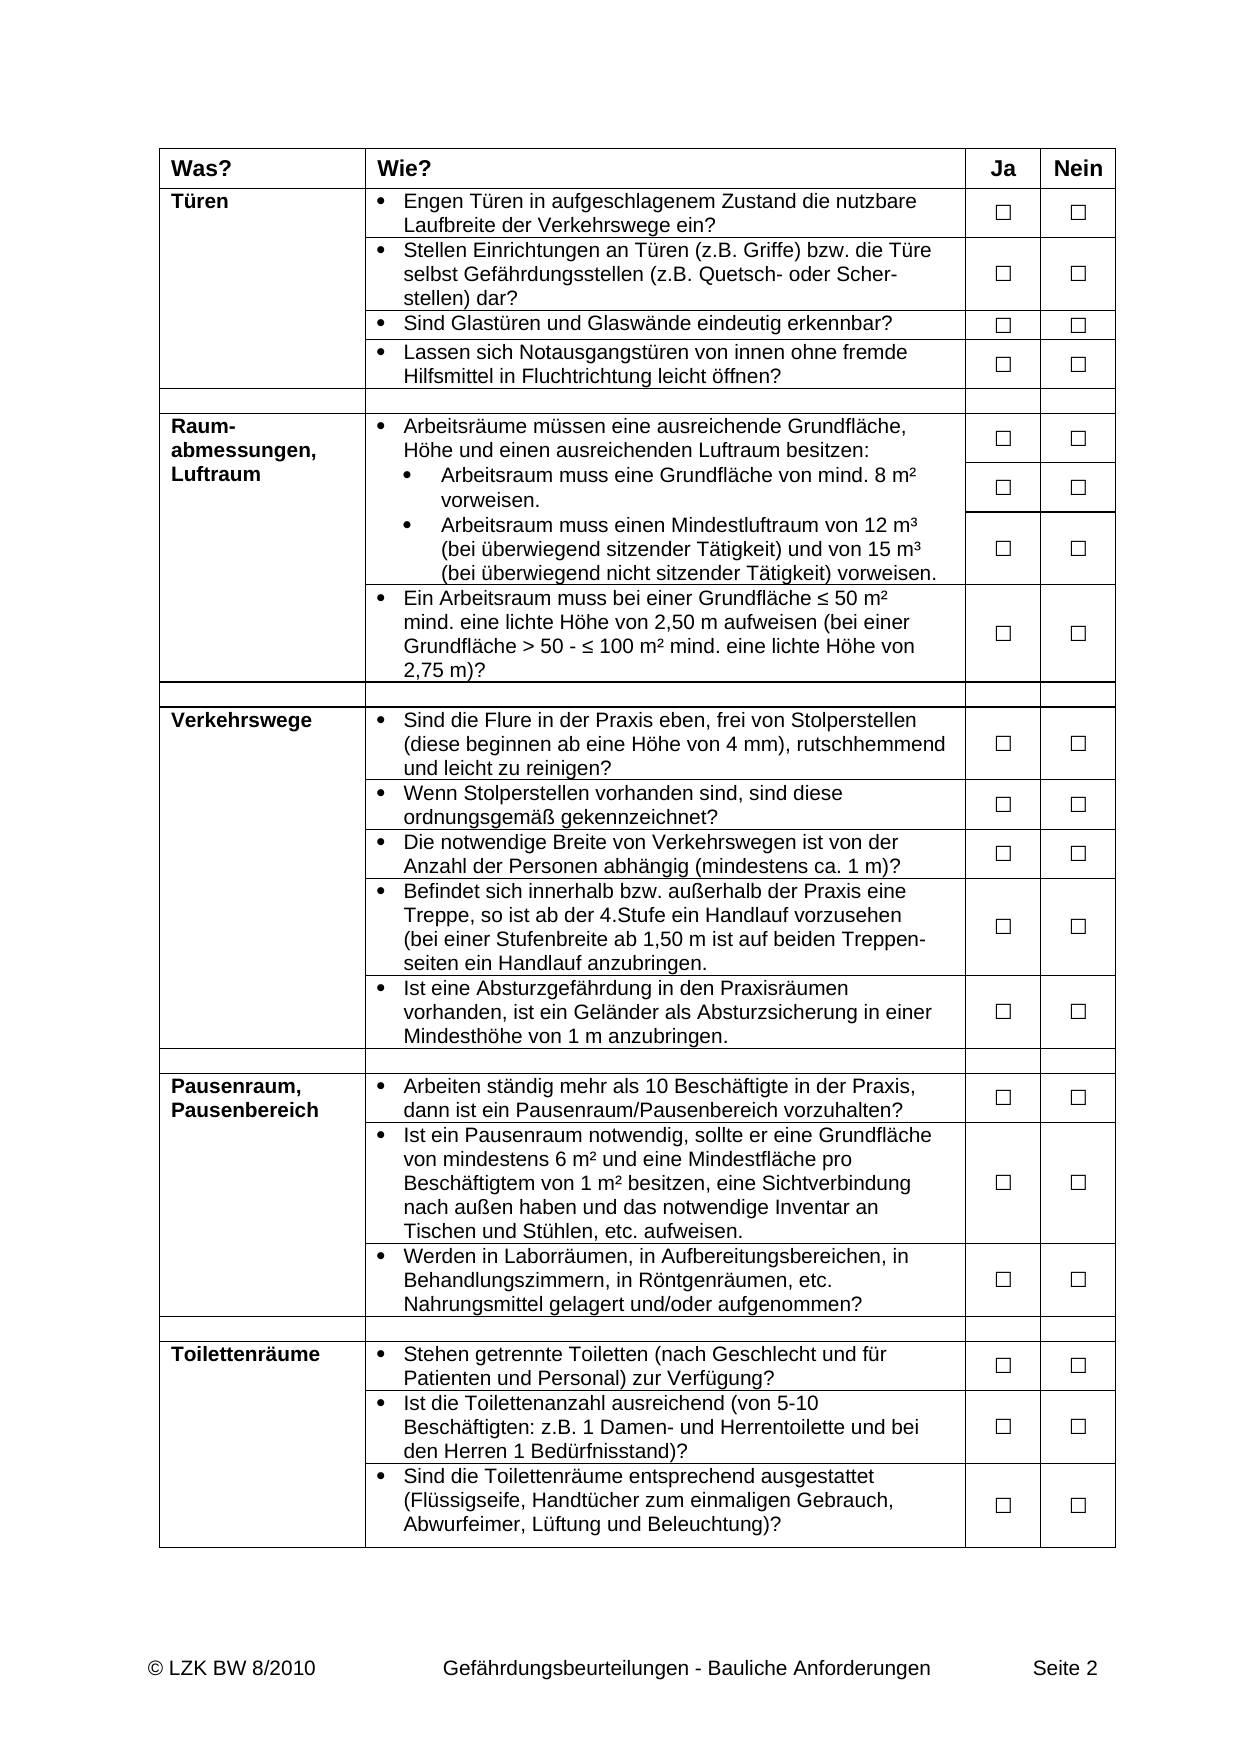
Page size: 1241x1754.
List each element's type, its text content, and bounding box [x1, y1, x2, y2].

table_cell [366, 1317, 965, 1341]
table_cell Stehen getrennte Toiletten (nach Geschlecht und für Patienten und Personal) zur Verfügung? [366, 1342, 965, 1389]
table_cell Lassen sich Notausgangstüren von innen ohne fremde Hilfsmittel in Fluchtrichtung leicht öffnen? [366, 340, 965, 388]
table_cell Die notwendige Breite von Verkehrswegen ist von der Anzahl der Personen abhängig (mindestens ca. 1 m)? [366, 830, 965, 877]
table_cell [366, 683, 965, 706]
table_cell Arbeitsräume müssen eine ausreichende Grundfläche, Höhe und einen ausreichenden Luftraum besitzen: [366, 414, 965, 462]
table_cell Wenn Stolperstellen vorhanden sind, sind diese ordnungsgemäß gekennzeichnet? [366, 780, 965, 828]
table_cell Sind die Toilettenräume entsprechend ausgestattet (Flüssigseife, Handtücher zum einmaligen Gebrauch, Abwurfeimer, Lüftung und Beleuchtung)? [366, 1464, 965, 1547]
table_cell Türen [160, 189, 365, 388]
table_cell [966, 1317, 1040, 1341]
table_cell Toilettenräume [160, 1342, 365, 1547]
table_cell [966, 683, 1040, 706]
table_header Ja [966, 149, 1040, 188]
table_cell [1041, 1317, 1115, 1341]
table_cell [160, 1049, 365, 1072]
table_cell [160, 389, 365, 413]
table_cell Arbeitsraum muss eine Grundfläche von mind. 8 m² vorweisen. [366, 462, 965, 511]
table_cell Arbeitsraum muss einen Mindestluftraum von 12 m³ (bei überwiegend sitzender Tätigkeit) und von 15 m³ (bei überwiegend nicht sitzender Tätigkeit) vorweisen. [366, 511, 965, 584]
table_cell Arbeiten ständig mehr als 10 Beschäftigte in der Praxis, dann ist ein Pausenraum/Pausenbereich vorzuhalten? [366, 1074, 965, 1122]
table_cell Ist die Toilettenanzahl ausreichend (von 5-10 Beschäftigten: z.B. 1 Damen- und Herrentoilette und bei den Herren 1 Bedürfnisstand)? [366, 1391, 965, 1463]
table_cell Pausenraum, Pausenbereich [160, 1074, 365, 1316]
table_cell Verkehrswege [160, 708, 365, 1047]
table_cell Ist ein Pausenraum notwendig, sollte er eine Grundfläche von mindestens 6 m² und eine Mindestfläche pro Beschäftigtem von 1 m² besitzen, eine Sichtverbindung nach außen haben und das notwendige Inventar an Tischen und Stühlen, etc. aufweisen. [366, 1123, 965, 1242]
table_cell Stellen Einrichtungen an Türen (z.B. Griffe) bzw. die Türe selbst Gefährdungsstellen (z.B. Quetsch- oder Scher- stellen) dar? [366, 238, 965, 310]
table_cell Ein Arbeitsraum muss bei einer Grundfläche ≤ 50 m² mind. eine lichte Höhe von 2,50 m aufweisen (bei einer Grundfläche > 50 - ≤ 100 m² mind. eine lichte Höhe von 2,75 m)? [366, 585, 965, 681]
table_cell Befindet sich innerhalb bzw. außerhalb der Praxis eine Treppe, so ist ab der 4.Stufe ein Handlauf vorzusehen (bei einer Stufenbreite ab 1,50 m ist auf beiden Treppen- seiten ein Handlauf anzubringen. [366, 879, 965, 974]
table_cell [1041, 1049, 1115, 1072]
table_cell Werden in Laborräumen, in Aufbereitungsbereichen, in Behandlungszimmern, in Röntgenräumen, etc. Nahrungsmittel gelagert und/oder aufgenommen? [366, 1244, 965, 1316]
table_cell Sind Glastüren und Glaswände eindeutig erkennbar? [366, 311, 965, 339]
table_cell [366, 1049, 965, 1072]
table_cell [1041, 683, 1115, 706]
table_cell [160, 683, 365, 706]
table_cell Sind die Flure in der Praxis eben, frei von Stolperstellen (diese beginnen ab eine Höhe von 4 mm), rutschhemmend und leicht zu reinigen? [366, 708, 965, 779]
table_cell [160, 1317, 365, 1341]
table_cell [1041, 389, 1115, 413]
table_cell [966, 1049, 1040, 1072]
table_cell Ist eine Absturzgefährdung in den Praxisräumen vorhanden, ist ein Geländer als Absturzsicherung in einer Mindesthöhe von 1 m anzubringen. [366, 976, 965, 1047]
table_header Was? [160, 149, 365, 188]
table_cell Raum- abmessungen, Luftraum [160, 414, 365, 681]
table_cell [966, 389, 1040, 413]
table_cell Engen Türen in aufgeschlagenem Zustand die nutzbare Laufbreite der Verkehrswege ein? [366, 189, 965, 237]
table_header Nein [1041, 149, 1115, 188]
table_cell [366, 389, 965, 413]
table_header Wie? [366, 149, 965, 188]
